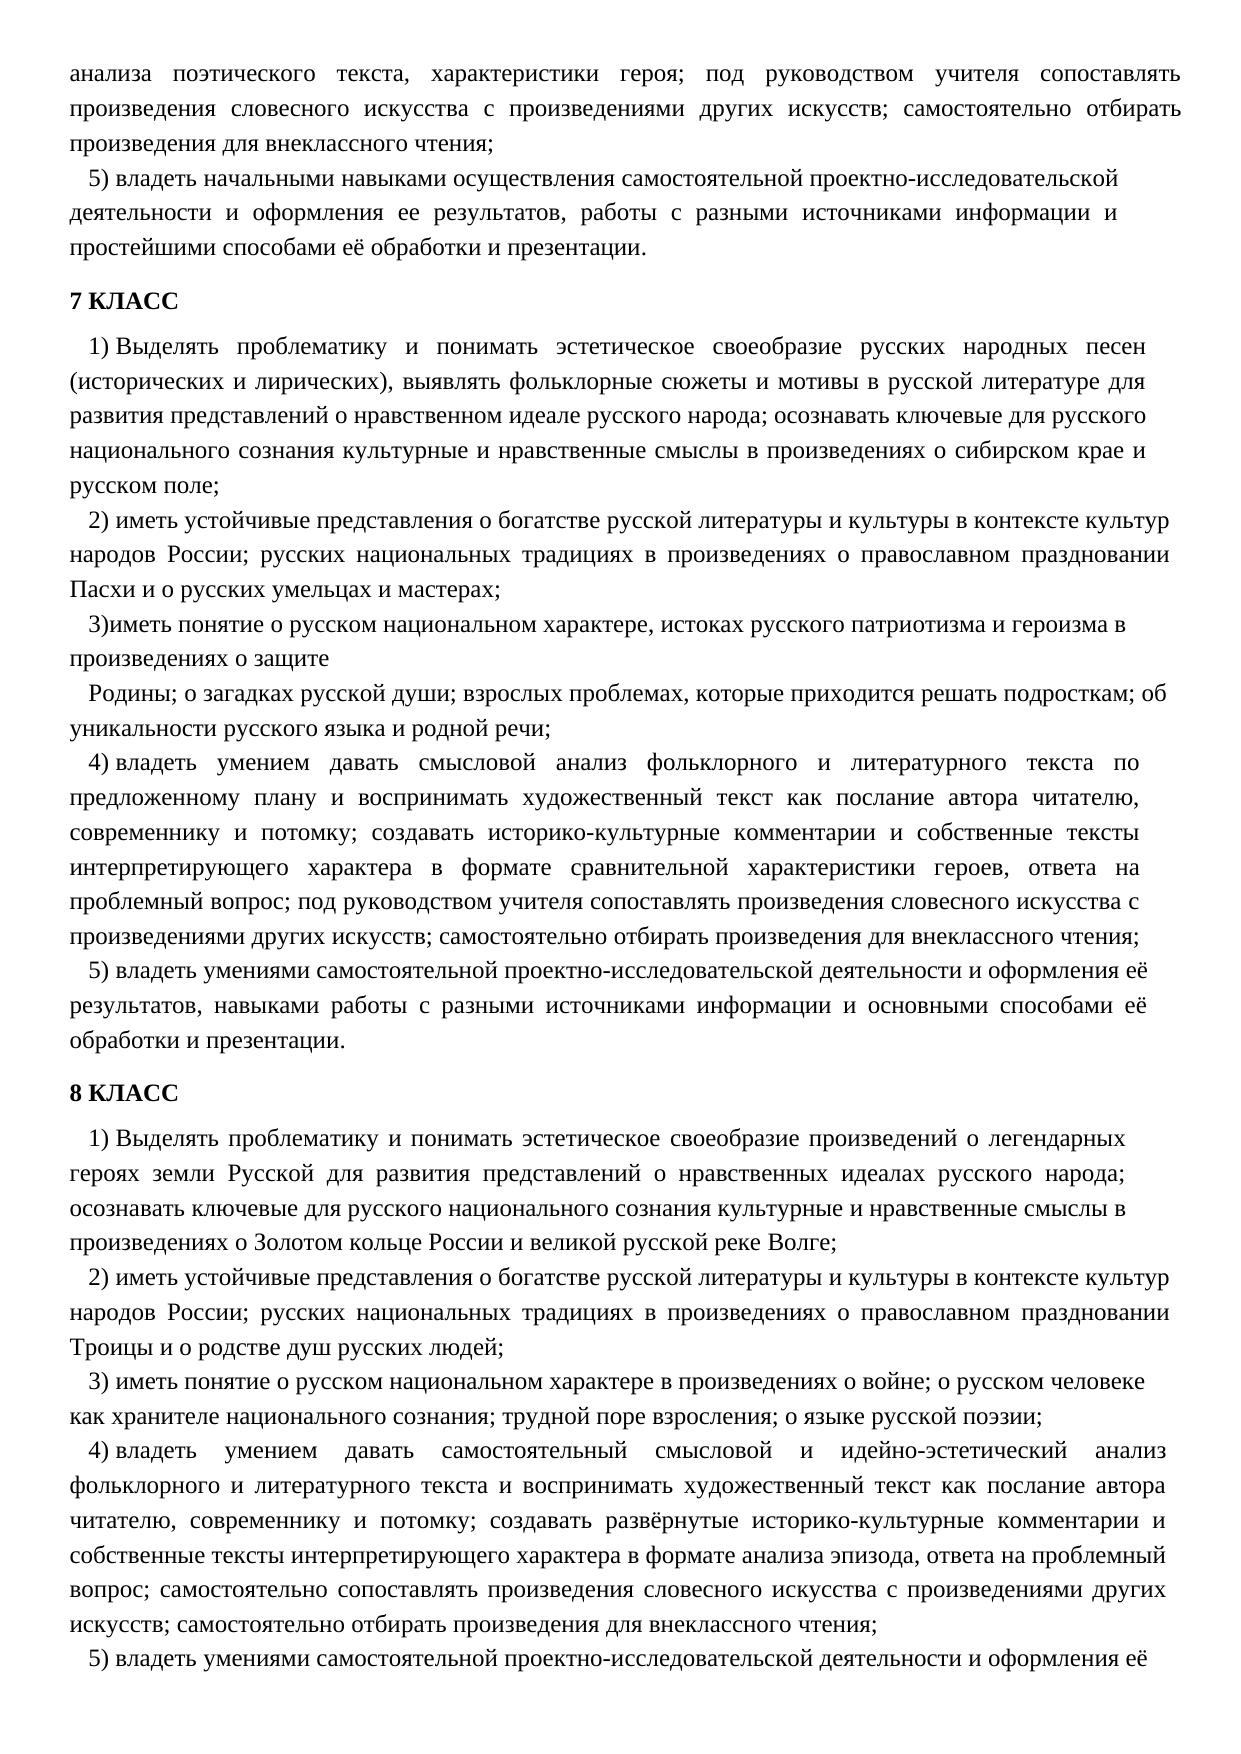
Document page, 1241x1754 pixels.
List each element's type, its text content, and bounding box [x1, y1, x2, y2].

list владеть умением давать самостоятельный смысловой и идейно-эстетический анализ фольклорного и литературного текста и воспринимать художественный текст как послание автора читателю, современнику и потомку; создавать развёрнутые историко-культурные комментарии и собственные тексты интерпретирующего характера в формате анализа эпизода, ответа на проблемный вопрос; самостоятельно сопоставлять произведения словесного искусства с произведениями других искусств; самостоятельно отбирать произведения для внеклассного чтения; [69, 1436, 1167, 1638]
list владеть умениями самостоятельной проектно-исследовательской деятельности и оформления её [88, 1644, 1182, 1672]
text анализа поэтического текста, характеристики героя; под руководством учителя сопоставлять произведения словесного искусства с произведениями других искусств; самостоятельно отбирать произведения для внеклассного чтения; [69, 58, 1182, 157]
text Родины; о загадках русской души; взрослых проблемах, которые приходится решать подросткам; об уникальности русского языка и родной речи; [69, 678, 1168, 742]
list владеть умением давать смысловой анализ фольклорного и литературного текста по предложенному плану и воспринимать художественный текст как послание автора читателю, современнику и потомку; создавать историко-культурные комментарии и собственные тексты интерпретирующего характера в формате сравнительной характеристики героев, ответа на проблемный вопрос; под руководством учителя сопоставлять произведения словесного искусства с произведениями других искусств; самостоятельно отбирать произведения для внеклассного чтения; [69, 747, 1141, 950]
list Выделять проблематику и понимать эстетическое своеобразие произведений о легендарных героях земли Русской для развития представлений о нравственных идеалах русского народа; осознавать ключевые для русского национального сознания культурные и нравственные смыслы в произведениях о Золотом кольце России и великой русской реке Волге; [69, 1123, 1127, 1256]
subtitle КЛАСС [69, 1078, 1182, 1107]
list иметь понятие о русском национальном характере, истоках русского патриотизма и героизма в произведениях о защите [69, 609, 1127, 672]
list иметь устойчивые представления о богатстве русской литературы и культуры в контексте культур народов России; русских национальных традициях в произведениях о православном праздновании Троицы и о родстве душ русских людей; [69, 1262, 1170, 1360]
list иметь устойчивые представления о богатстве русской литературы и культуры в контексте культур народов России; русских национальных традициях в произведениях о православном праздновании Пасхи и о русских умельцах и мастерах; [69, 505, 1170, 603]
subtitle КЛАСС [69, 286, 1182, 315]
list Выделять проблематику и понимать эстетическое своеобразие русских народных песен (исторических и лирических), выявлять фольклорные сюжеты и мотивы в русской литературе для развития представлений о нравственном идеале русского народа; осознавать ключевые для русского национального сознания культурные и нравственные смыслы в произведениях о сибирском крае и русском поле; [69, 331, 1147, 499]
list иметь понятие о русском национальном характере в произведениях о войне; о русском человеке как хранителе национального сознания; трудной поре взросления; о языке русской поэзии; [69, 1366, 1146, 1430]
list владеть начальными навыками осуществления самостоятельной проектно-исследовательской деятельности и оформления ее результатов, работы с разными источниками информации и простейшими способами её обработки и презентации. [69, 163, 1118, 261]
list владеть умениями самостоятельной проектно-исследовательской деятельности и оформления её результатов, навыками работы с разными источниками информации и основными способами её обработки и презентации. [69, 956, 1148, 1054]
